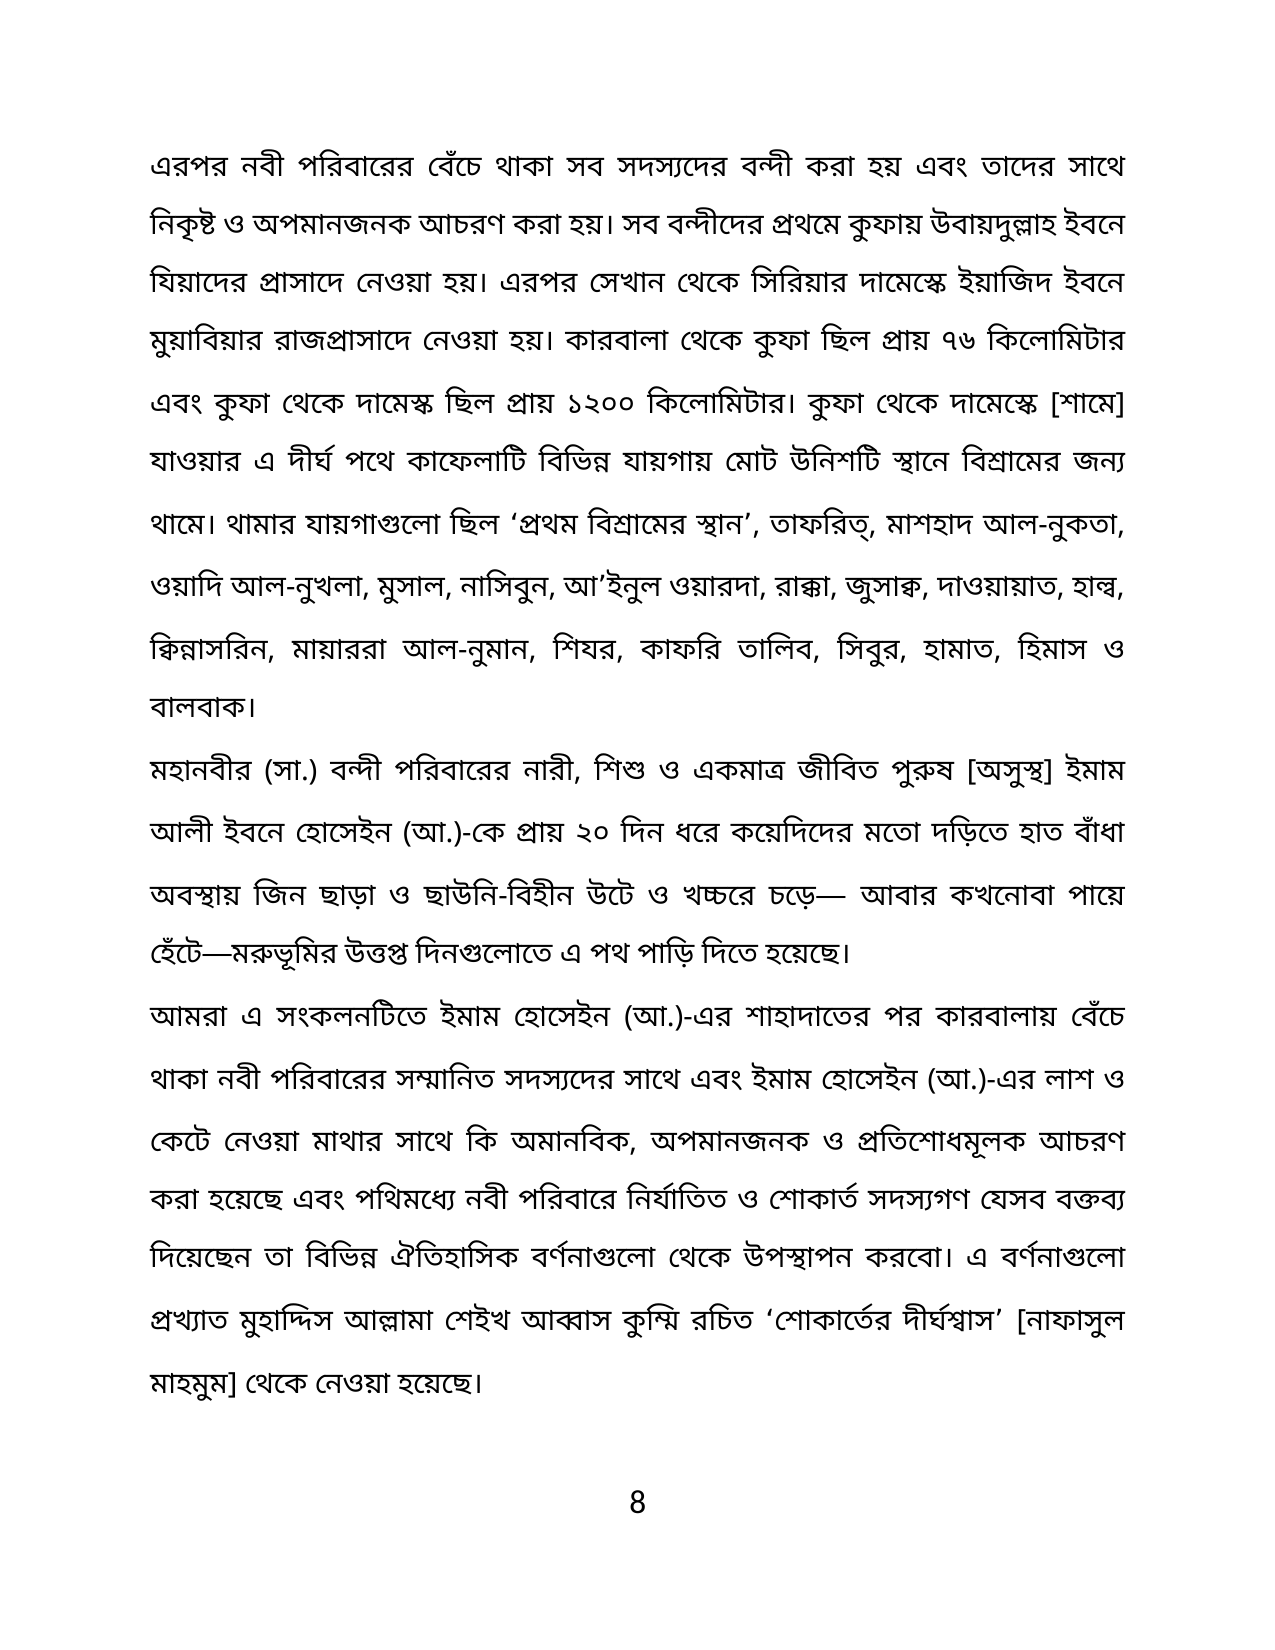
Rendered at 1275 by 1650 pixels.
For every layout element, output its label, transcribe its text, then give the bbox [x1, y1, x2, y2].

text আমরা এ সংকলনটিতে ইমাম হোসেইন (আ.)-এর শাহাদাতের পর কারবালায় বেঁচে থাকা নবী পরিবারের সম্মানিত সদস্যদের সাথে এবং ইমাম হোসেইন (আ.)-এর লাশ ও কেটে নেওয়া মাথার সাথে কি অমানবিক, অপমানজনক ও প্রতিশোধমূলক আচরণ করা হয়েছে এবং পথিমধ্যে নবী পরিবারে নির্যাতিত ও শোকার্ত সদস্যগণ যেসব বক্তব্য দিয়েছেন তা বিভিন্ন ঐতিহাসিক বর্ণনাগুলো থেকে উপস্থাপন করবো। এ বর্ণনাগুলো প্রখ্যাত মুহাদ্দিস আল্লামা শেইখ আব্বাস কুম্মি রচিত ‘শোকার্তের দীর্ঘশ্বাস’ [নাফাসুল মাহমুম] থেকে নেওয়া হয়েছে। [150, 995, 1125, 1405]
text এরপর নবী পরিবারের বেঁচে থাকা সব সদস্যদের বন্দী করা হয় এবং তাদের সাথে নিকৃষ্ট ও অপমানজনক আচরণ করা হয়। সব বন্দীদের প্রথমে কুফায় উবায়দুল্লাহ ইবনে যিয়াদের প্রাসাদে নেওয়া হয়। এরপর সেখান থেকে সিরিয়ার দামেস্কে ইয়াজিদ ইবনে মুয়াবিয়ার রাজপ্রাসাদে নেওয়া হয়। কারবালা থেকে কুফা ছিল প্রায় ৭৬ কিলোমিটার এবং কুফা থেকে দামেস্ক ছিল প্রায় ১২০০ কিলোমিটার। কুফা থেকে দামেস্কে [শামে] যাওয়ার এ দীর্ঘ পথে কাফেলাটি বিভিন্ন যায়গায় মোট উনিশটি স্থানে বিশ্রামের জন্য থামে। থামার যায়গাগুলো ছিল ‘প্রথম বিশ্রামের স্থান’, তাফরিত্, মাশহাদ আল-নুকতা, ওয়াদি আল-নুখলা, মুসাল, নাসিবুন, আ’ইনুল ওয়ারদা, রাক্কা, জুসাক্ব, দাওয়ায়াত, হাল্ব, ক্বিন্নাসরিন, মায়াররা আল-নুমান, শিযর, কাফরি তালিব, সিবুর, হামাত, হিমাস ও বালবাক। [150, 150, 1125, 729]
text মহানবীর (সা.) বন্দী পরিবারের নারী, শিশু ও একমাত্র জীবিত পুরুষ [অসুস্থ] ইমাম আলী ইবনে হোসেইন (আ.)-কে প্রায় ২০ দিন ধরে কয়েদিদের মতো দড়িতে হাত বাঁধা অবস্থায় জিন ছাড়া ও ছাউনি-বিহীন উটে ও খচ্চরে চড়ে― আবার কখনোবা পায়ে হেঁটে―মরুভূমির উত্তপ্ত দিনগুলোতে এ পথ পাড়ি দিতে হয়েছে। [150, 749, 1125, 976]
